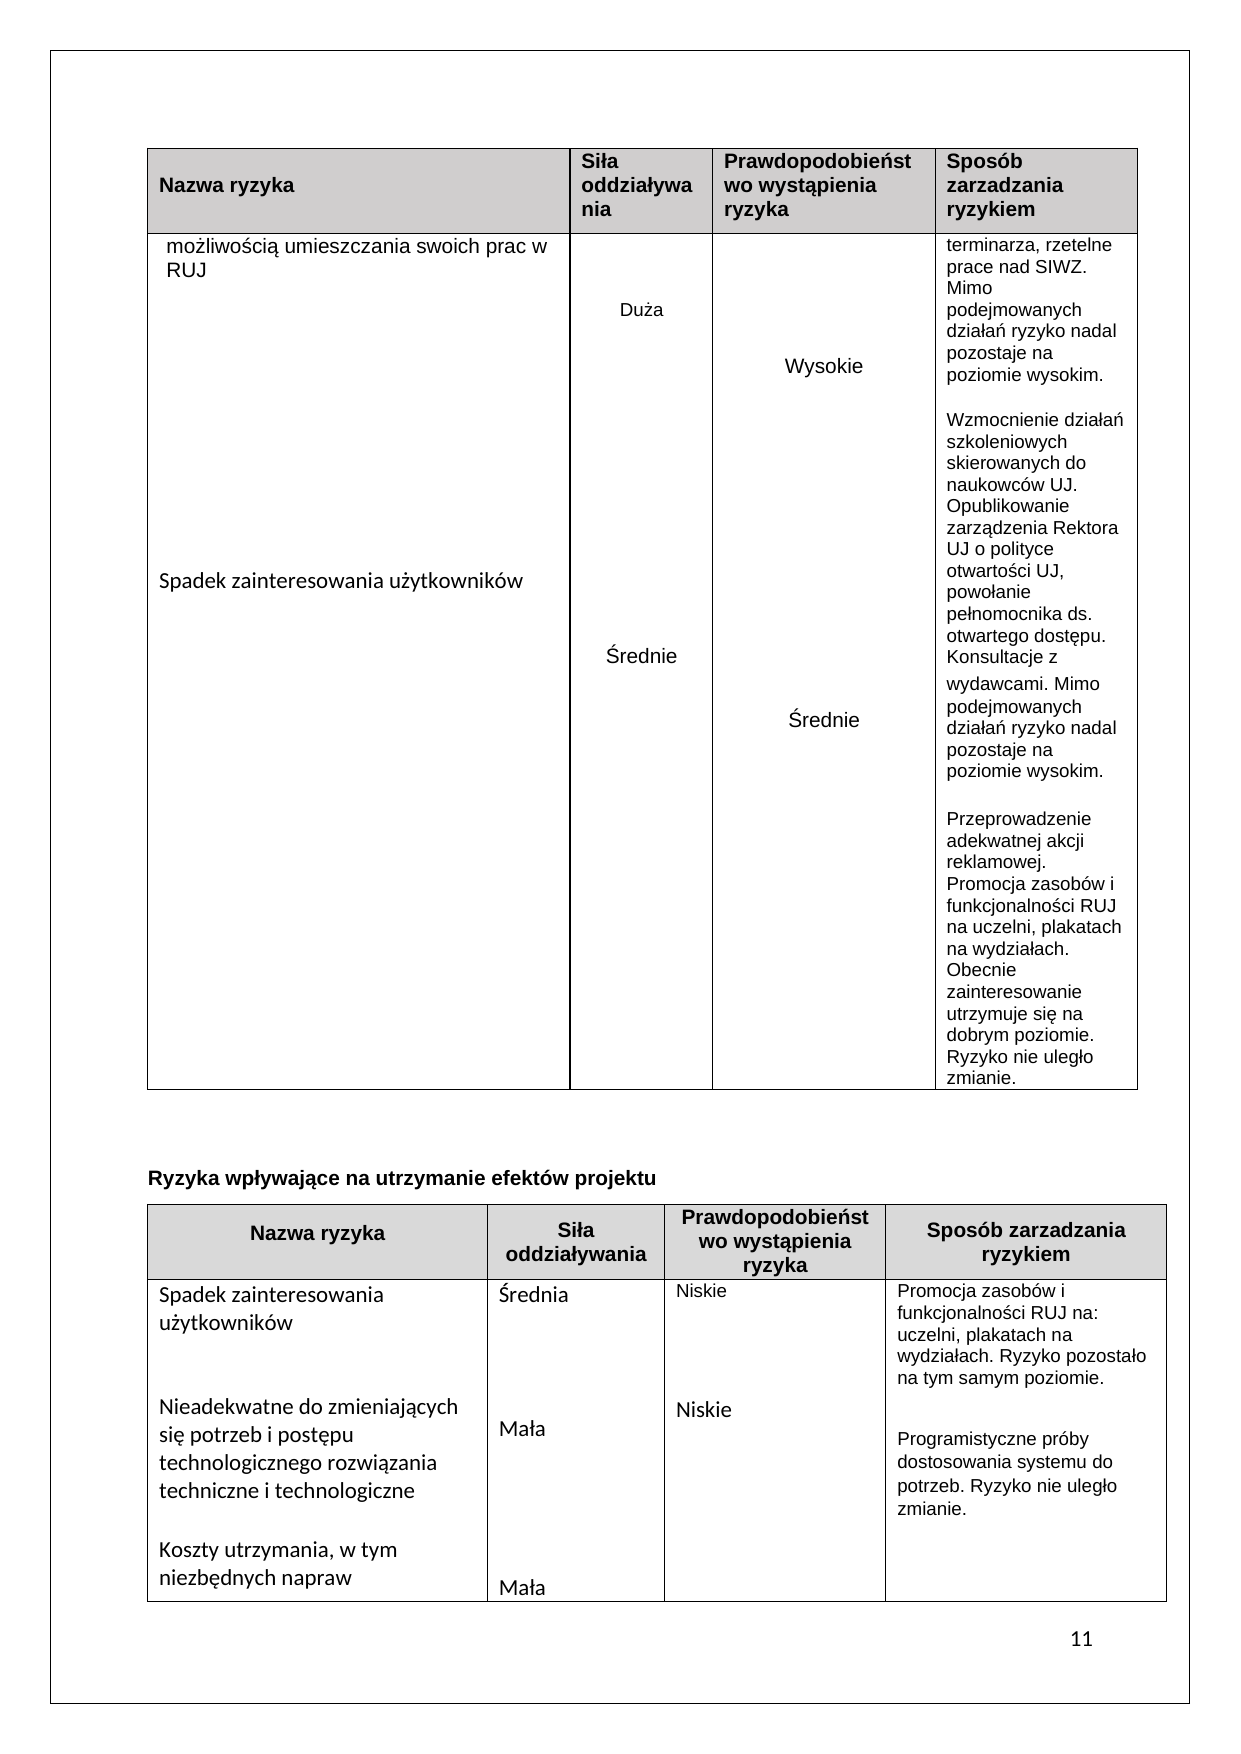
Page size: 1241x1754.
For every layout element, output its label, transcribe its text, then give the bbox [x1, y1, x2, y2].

table_cell Średnie Średnie Mała Średnie [713, 234, 935, 1088]
table_header Sposób zarzadzania ryzykiem [886, 1205, 1166, 1279]
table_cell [886, 1280, 1166, 1601]
table_header Nazwa ryzyka [148, 149, 569, 233]
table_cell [665, 1280, 885, 1601]
table_header Siła oddziaływania [571, 149, 712, 233]
table_header Prawdopodobieństwo wystąpienia ryzyka [665, 1205, 885, 1279]
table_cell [148, 1280, 487, 1601]
table_cell Średnia Mała Mała [488, 1280, 664, 1601]
text Ryzyka wpływające na utrzymanie efektów projektu [148, 1165, 1093, 1189]
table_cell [571, 234, 712, 1088]
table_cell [936, 234, 1137, 1088]
table_header Nazwa ryzyka [148, 1205, 487, 1279]
table_header Siła oddziaływania [488, 1205, 664, 1279]
table_header Sposób zarzadzania ryzykiem [936, 149, 1137, 233]
table_header Prawdopodobieństwo wystąpienia ryzyka [713, 149, 935, 233]
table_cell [148, 234, 569, 1088]
